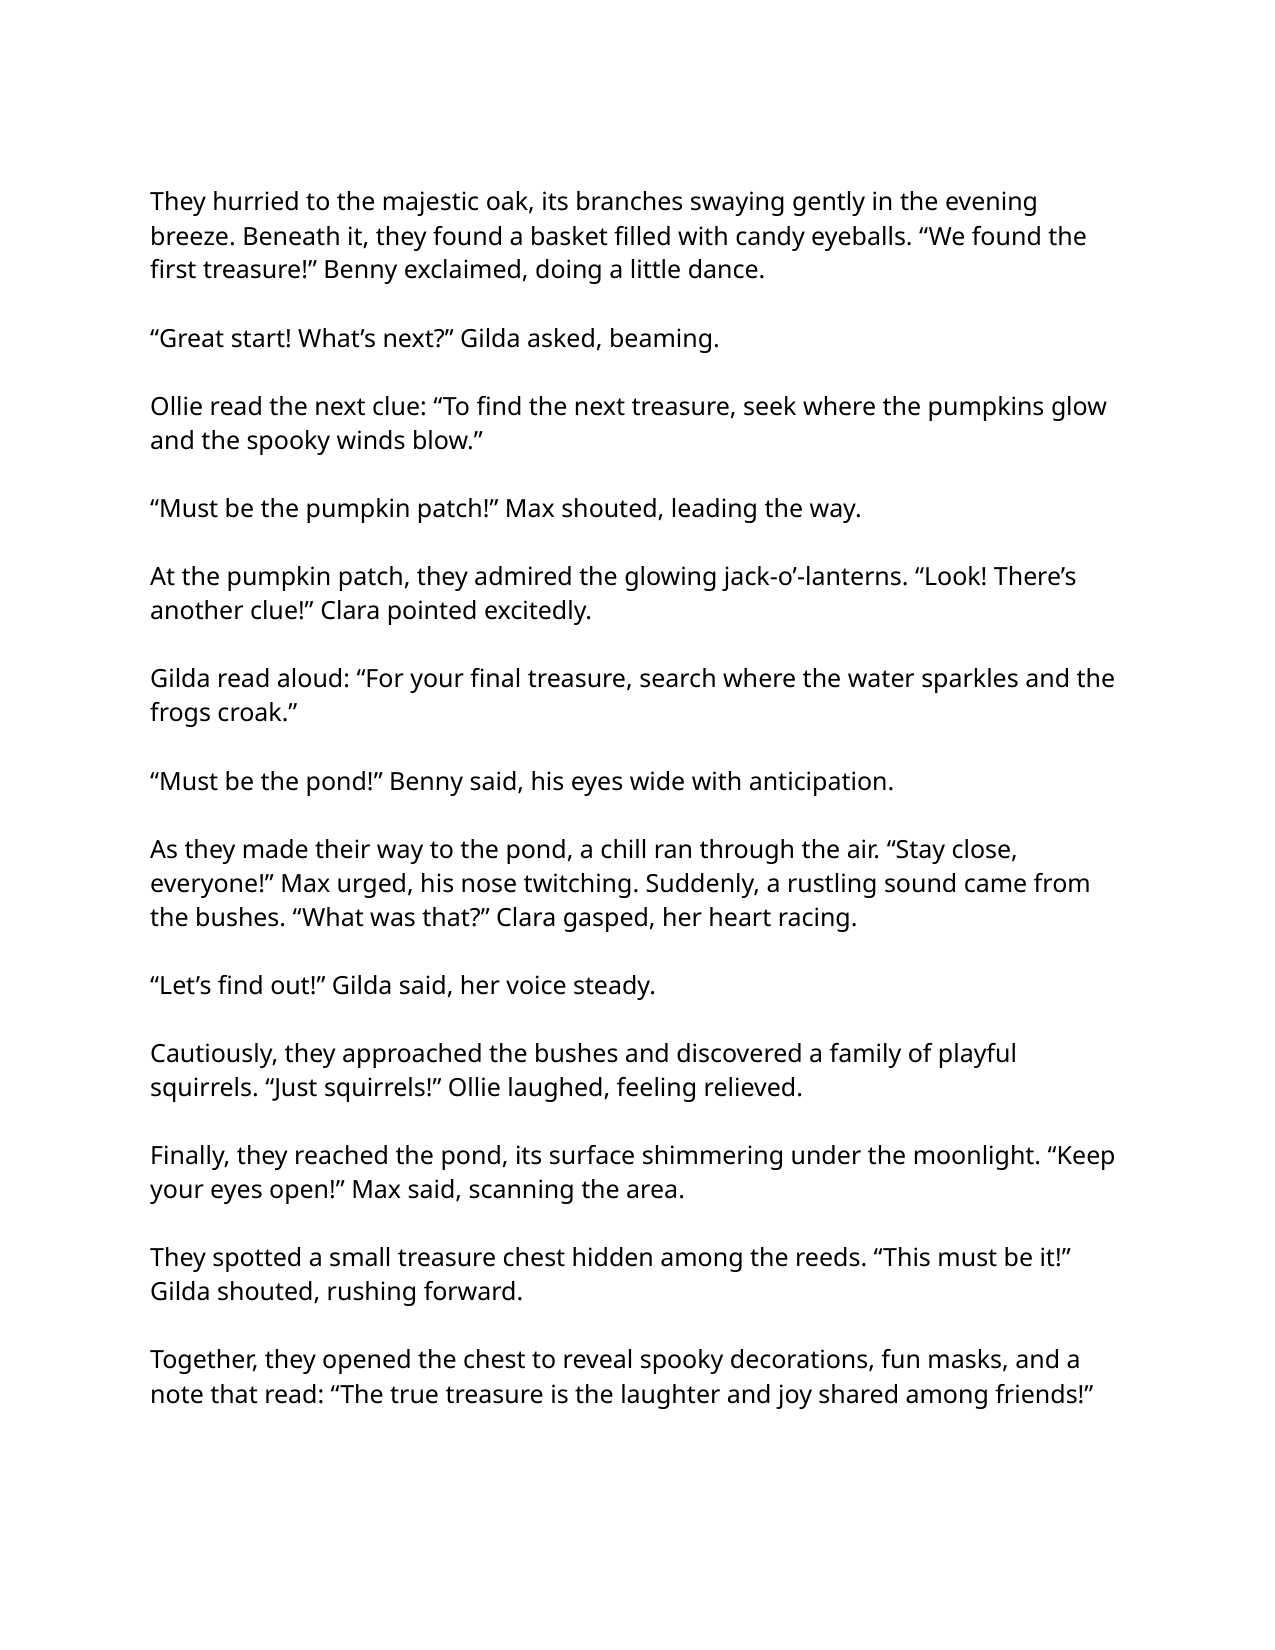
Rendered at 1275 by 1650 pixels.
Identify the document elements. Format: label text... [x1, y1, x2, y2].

text Gilda read aloud: “For your final treasure, search where the water sparkles and the frogs croak.” [150, 661, 1125, 729]
text “Must be the pond!” Benny said, his eyes wide with anticipation. [150, 763, 1125, 797]
text At the pumpkin patch, they admired the glowing jack-o’-lanterns. “Look! There’s another clue!” Clara pointed excitedly. [150, 559, 1125, 627]
text “Let’s find out!” Gilda said, her voice steady. [150, 967, 1125, 1002]
text “Must be the pumpkin patch!” Max shouted, leading the way. [150, 491, 1125, 525]
text Ollie read the next clue: “To find the next treasure, seek where the pumpkins glow and the spooky winds blow.” [150, 388, 1125, 457]
text Finally, they reached the pond, its surface shimmering under the moonlight. “Keep your eyes open!” Max said, scanning the area. [150, 1138, 1125, 1206]
text They spotted a small treasure chest hidden among the reeds. “This must be it!” Gilda shouted, rushing forward. [150, 1240, 1125, 1308]
text They hurried to the majestic oak, its branches swaying gently in the evening breeze. Beneath it, they found a basket filled with candy eyeballs. “We found the first treasure!” Benny exclaimed, doing a little dance. [150, 184, 1125, 286]
text Together, they opened the chest to reveal spooky decorations, fun masks, and a note that read: “The true treasure is the laughter and joy shared among friends!” [150, 1342, 1125, 1410]
text Cautiously, they approached the bushes and discovered a family of playful squirrels. “Just squirrels!” Ollie laughed, feeling relieved. [150, 1036, 1125, 1104]
text “Great start! What’s next?” Gilda asked, beaming. [150, 320, 1125, 354]
text As they made their way to the pond, a chill ran through the air. “Stay close, everyone!” Max urged, his nose twitching. Suddenly, a rustling sound came from the bushes. “What was that?” Clara gasped, her heart racing. [150, 831, 1125, 933]
